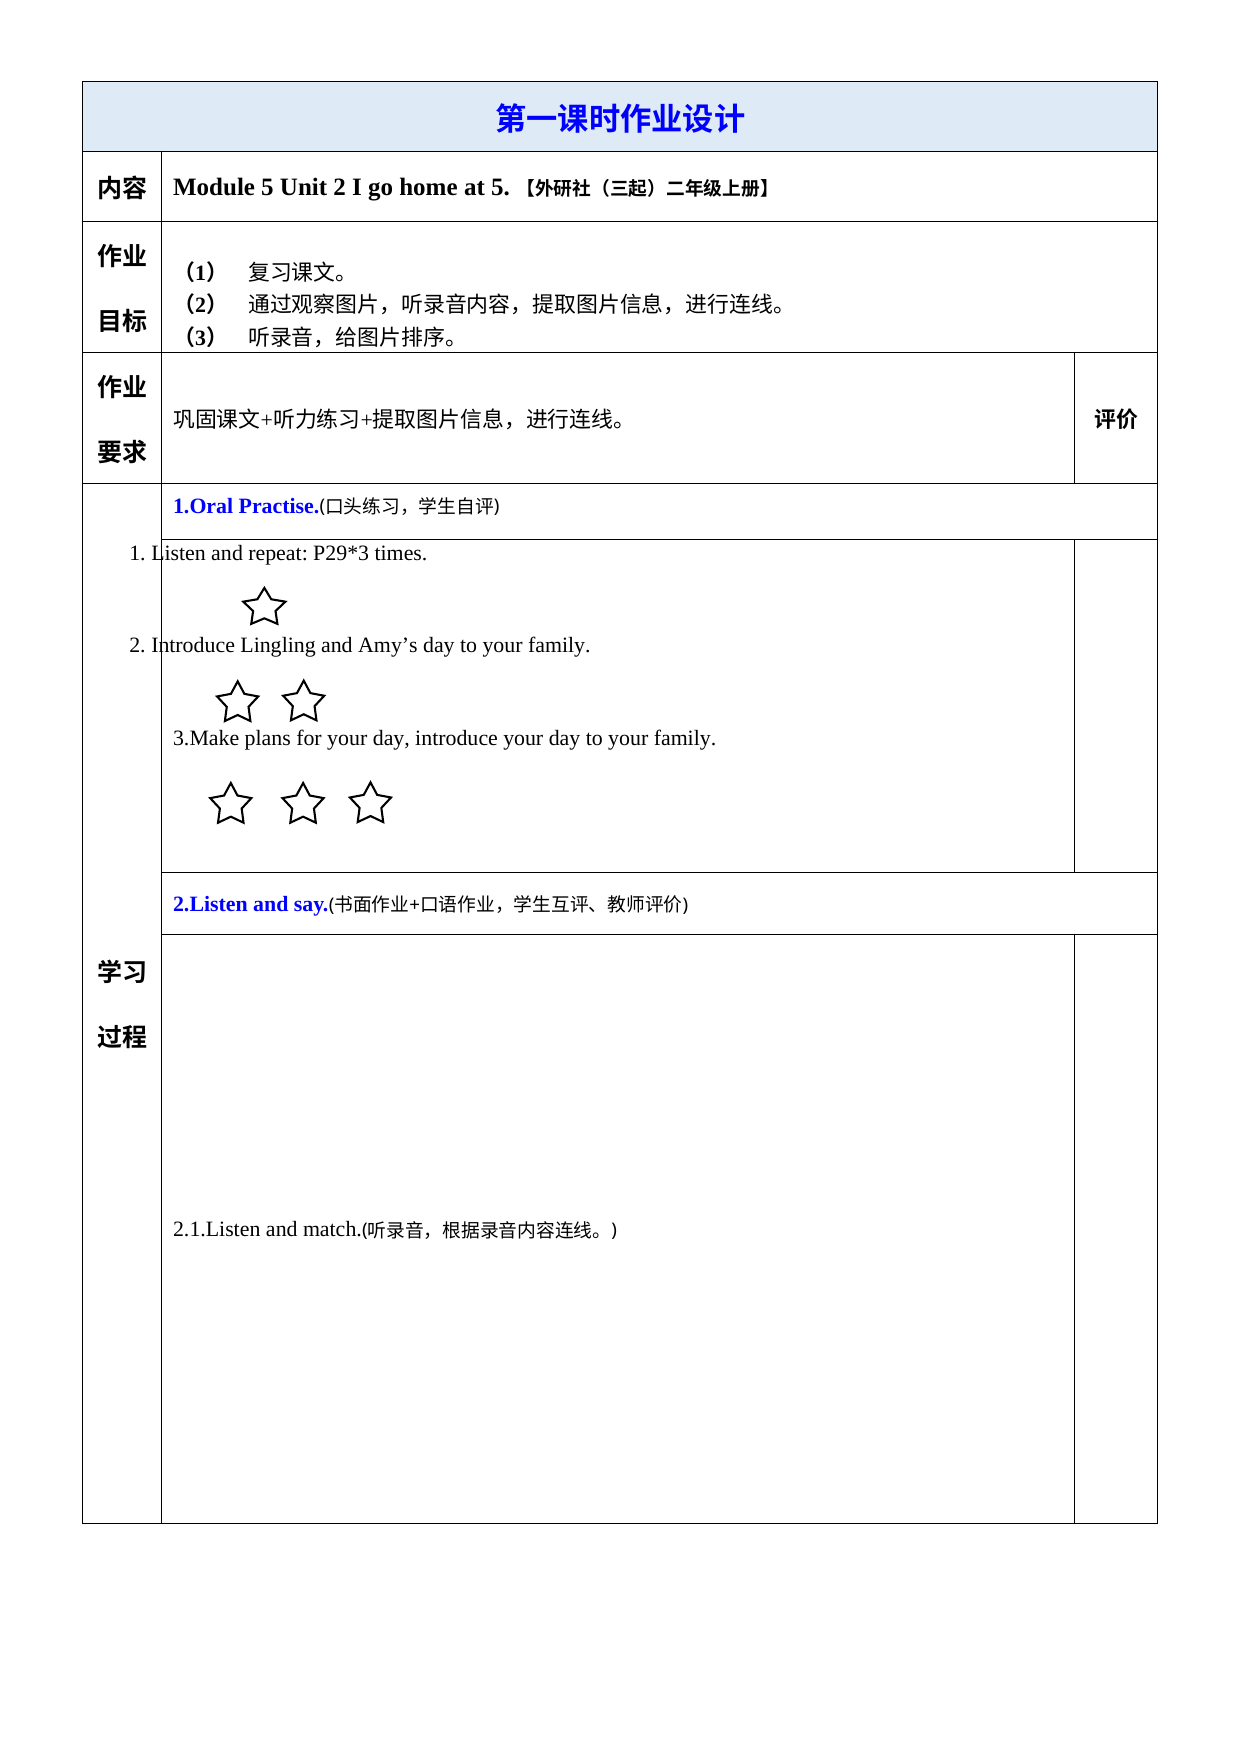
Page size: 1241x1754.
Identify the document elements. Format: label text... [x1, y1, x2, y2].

table_cell 2.Listen and say.(书面作业+口语作业，学生互评、教师评价) [162, 873, 1157, 933]
table_cell 评价 [1075, 353, 1157, 483]
table_cell Module 5 Unit 2 I go home at 5. 【外研社（三起）二年级上册】 [162, 152, 1157, 221]
table_cell [1075, 540, 1157, 872]
table_cell 作业要求 [83, 353, 161, 483]
table_cell 巩固课文+听力练习+提取图片信息，进行连线。 [162, 353, 1074, 483]
table_cell [1075, 935, 1157, 1523]
table_cell 作业目标 [83, 222, 161, 352]
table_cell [162, 935, 1074, 1523]
table_cell 学习 过程 [83, 484, 161, 1523]
table_header 第一课时作业设计 [83, 82, 1157, 151]
table_cell 复习课文。 通过观察图片，听录音内容，提取图片信息，进行连线。 听录音，给图片排序。 [162, 222, 1157, 352]
table_cell 1.Oral Practise.(口头练习，学生自评) [162, 484, 1157, 539]
table_cell Listen and repeat: P29*3 times. Introduce Lingling and Amy’s day to your family. 3.Make plans for your day, introduce your day to your family. [162, 540, 1074, 872]
table_cell 内容 [83, 152, 161, 221]
